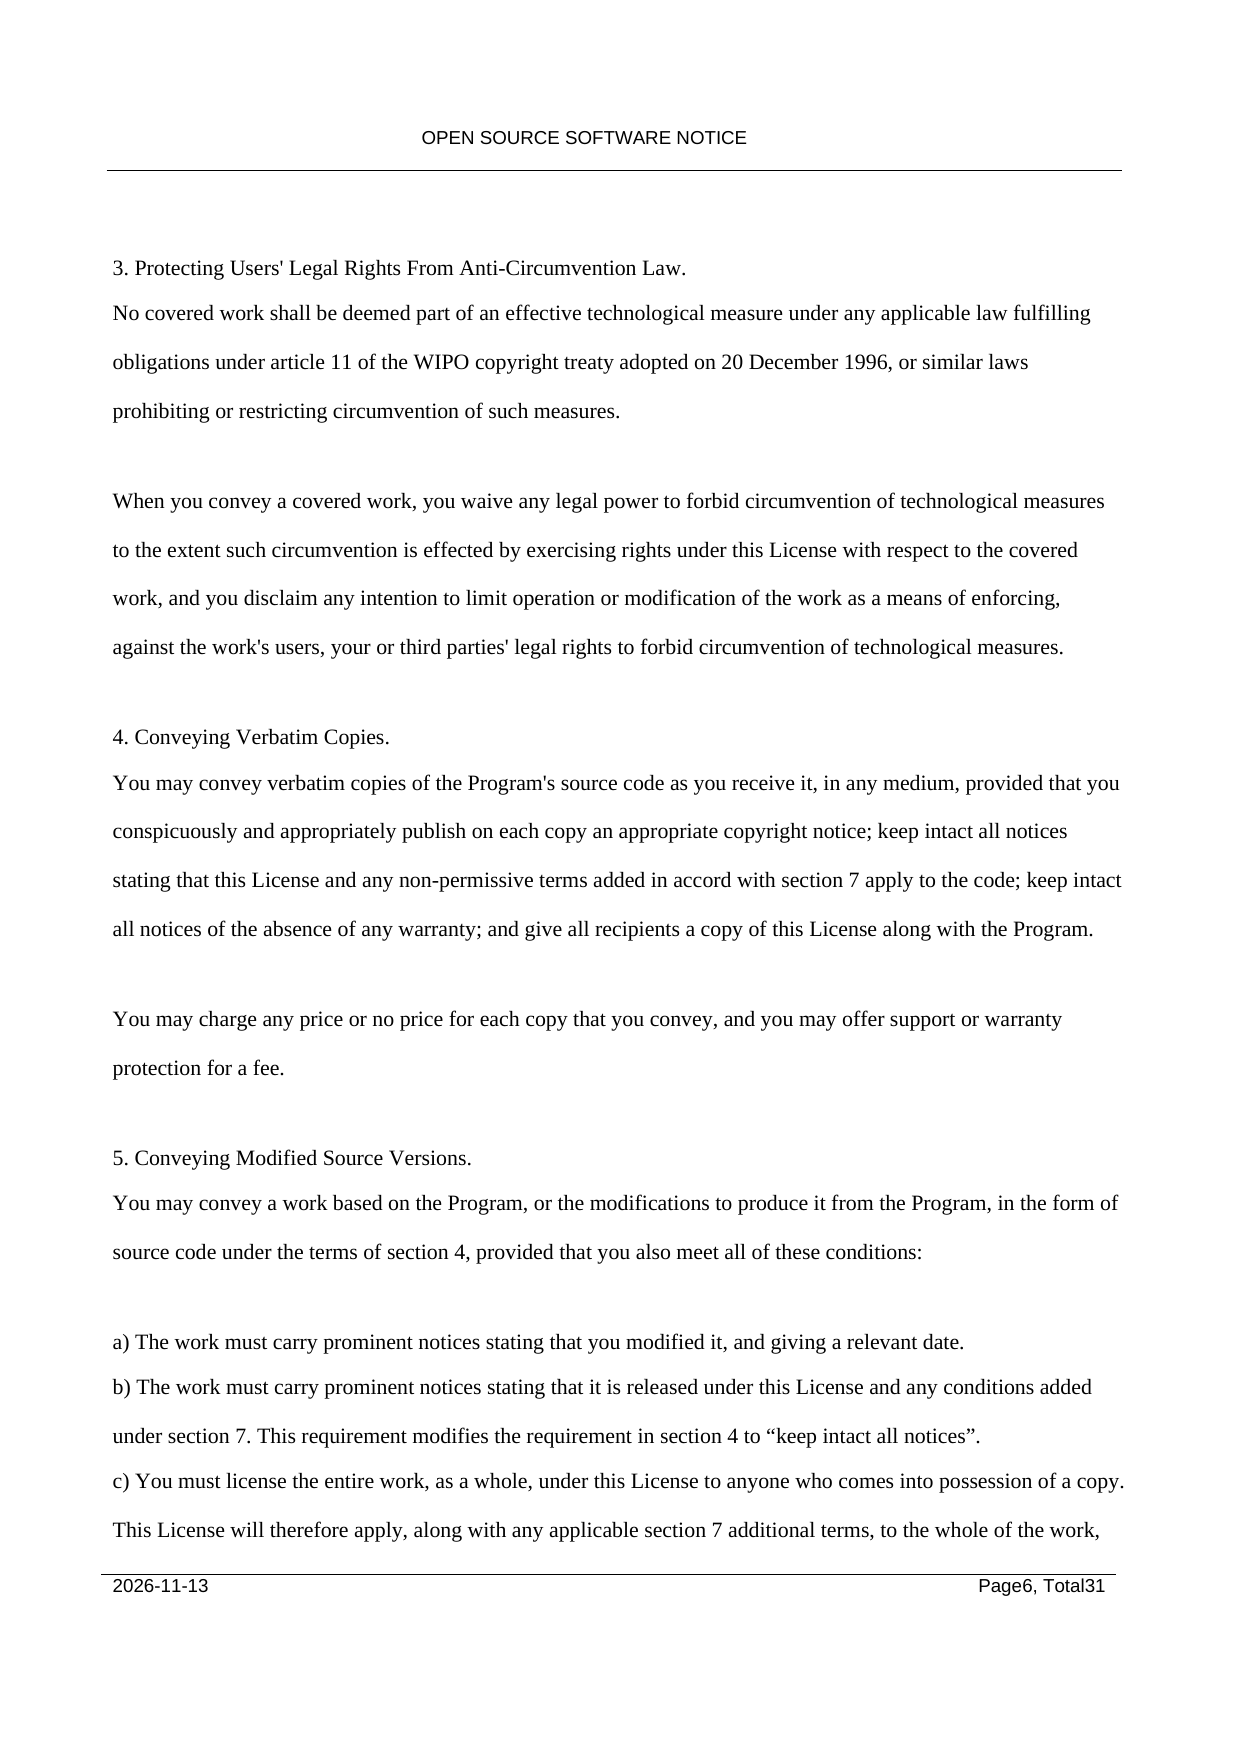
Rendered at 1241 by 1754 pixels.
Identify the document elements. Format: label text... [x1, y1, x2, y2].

text 4. Conveying Verbatim Copies. [112, 721, 1128, 753]
text 3. Protecting Users' Legal Rights From Anti-Circumvention Law. [112, 251, 1128, 284]
text No covered work shall be deemed part of an effective technological measure under any applicable law fulfilling obligations under article 11 of the WIPO copyright treaty adopted on 20 December 1996, or similar laws prohibiting or restricting circumvention of such measures. [112, 297, 1128, 427]
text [112, 1464, 1128, 1546]
text b) The work must carry prominent notices stating that it is released under this License and any conditions added under section 7. This requirement modifies the requirement in section 4 to “keep intact all notices”. [112, 1370, 1128, 1452]
text a) The work must carry prominent notices stating that you modified it, and giving a relevant date. [112, 1325, 1128, 1358]
text You may convey verbatim copies of the Program's source code as you receive it, in any medium, provided that you conspicuously and appropriately publish on each copy an appropriate copyright notice; keep intact all notices stating that this License and any non-permissive terms added in accord with section 7 apply to the code; keep intact all notices of the absence of any warranty; and give all recipients a copy of this License along with the Program. [112, 766, 1128, 944]
text You may charge any price or no price for each copy that you convey, and you may offer support or warranty protection for a fee. [112, 1002, 1128, 1083]
text You may convey a work based on the Program, or the modifications to produce it from the Program, in the form of source code under the terms of section 4, provided that you also meet all of these conditions: [112, 1186, 1128, 1268]
text 5. Conveying Modified Source Versions. [112, 1141, 1128, 1174]
text When you convey a covered work, you waive any legal power to forbid circumvention of technological measures to the extent such circumvention is effected by exercising rights under this License with respect to the covered work, and you disclaim any intention to limit operation or modification of the work as a means of enforcing, against the work's users, your or third parties' legal rights to forbid circumvention of technological measures. [112, 484, 1128, 663]
